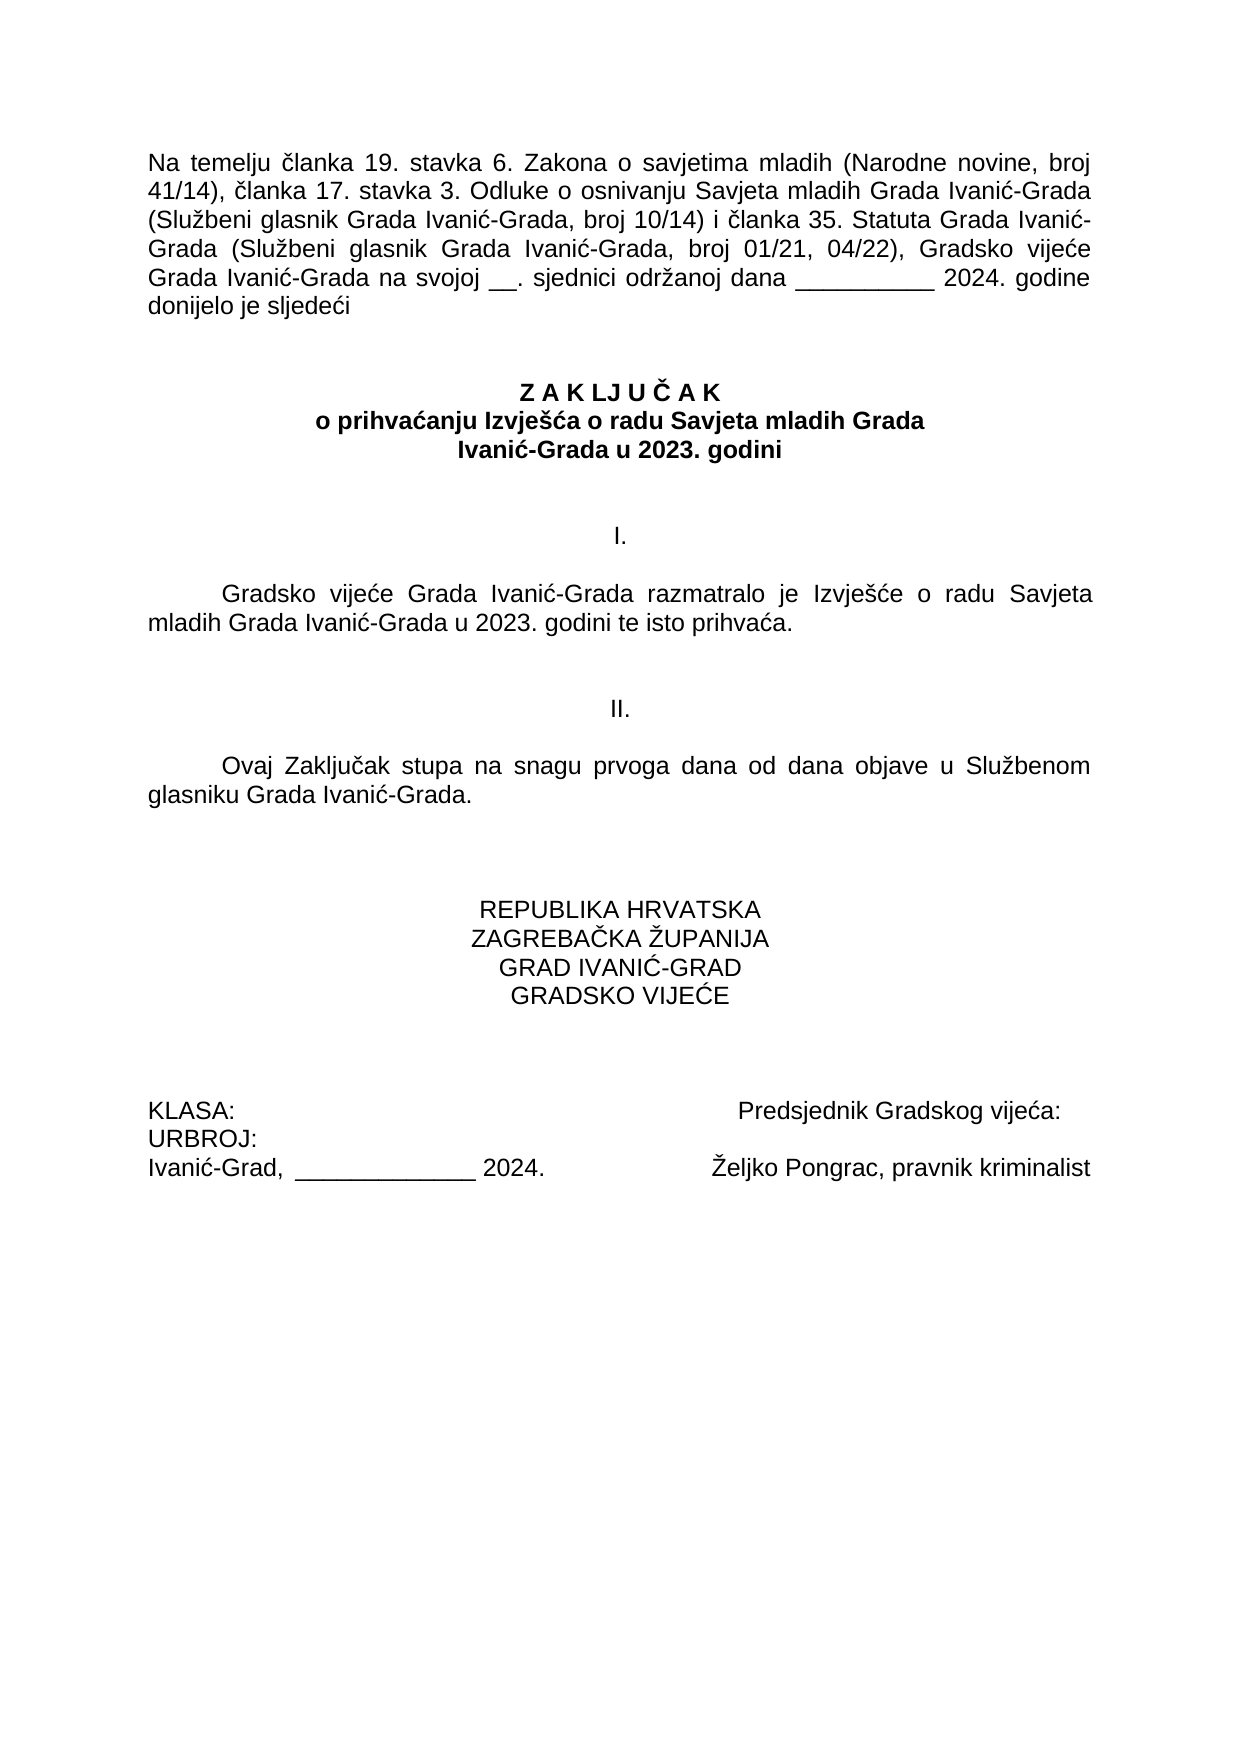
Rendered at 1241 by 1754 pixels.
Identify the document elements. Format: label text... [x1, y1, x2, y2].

text I. [148, 521, 1093, 550]
text ZAGREBAČKA ŽUPANIJA [148, 924, 1093, 953]
text GRAD IVANIĆ-GRAD [148, 953, 1093, 981]
text Z A K LJ U Č A K [148, 378, 1093, 406]
text Na temelju članka 19. stavka 6. Zakona o savjetima mladih (Narodne novine, broj 41/14), članka 17. stavka 3. Odluke o osnivanju Savjeta mladih Grada Ivanić-Grada (Službeni glasnik Grada Ivanić-Grada, broj 10/14) i članka 35. Statuta Grada Ivanić-Grada (Službeni glasnik Grada Ivanić-Grada, broj 01/21, 04/22), Gradsko vijeće Grada Ivanić-Grada na svojoj __. sjednici održanoj dana __________ 2024. godine donijelo je sljedeći [148, 148, 1093, 320]
text II. [148, 694, 1093, 723]
text Ovaj Zaključak stupa na snagu prvoga dana od dana objave u Službenom glasniku Grada Ivanić-Grada. [148, 751, 1093, 809]
text Ivanić-Grada u 2023. godini [148, 435, 1093, 464]
text o prihvaćanju Izvješća o radu Savjeta mladih Grada [148, 406, 1093, 435]
text GRADSKO VIJEĆE [148, 981, 1093, 1010]
text URBROJ: [148, 1124, 1093, 1153]
text Ivanić-Grad, _____________ 2024. Željko Pongrac, pravnik kriminalist [148, 1153, 1093, 1182]
text REPUBLIKA HRVATSKA [148, 895, 1093, 924]
text KLASA: Predsjednik Gradskog vijeća: [148, 1096, 1093, 1124]
text Gradsko vijeće Grada Ivanić-Grada razmatralo je Izvješće o radu Savjeta mladih Grada Ivanić-Grada u 2023. godini te isto prihvaća. [148, 579, 1093, 636]
